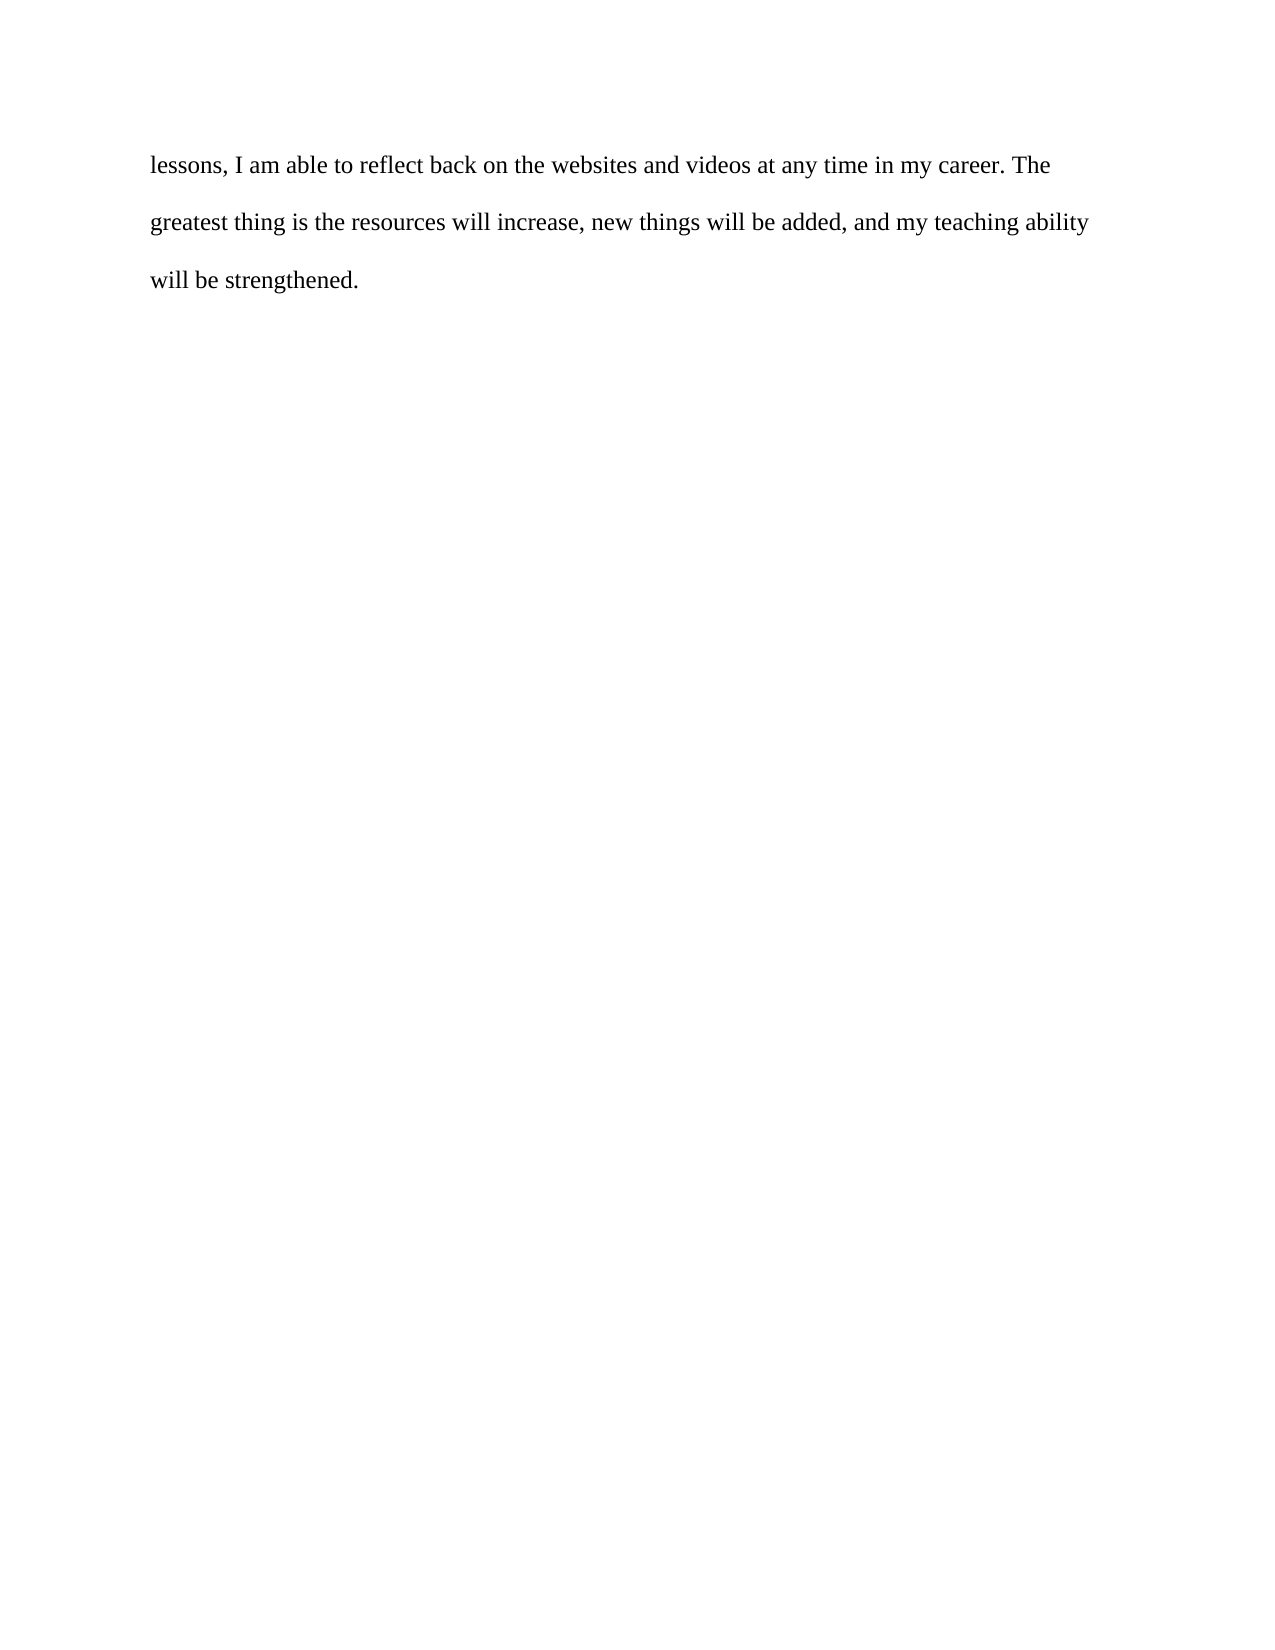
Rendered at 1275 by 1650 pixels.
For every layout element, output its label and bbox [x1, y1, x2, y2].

text [150, 150, 1125, 294]
